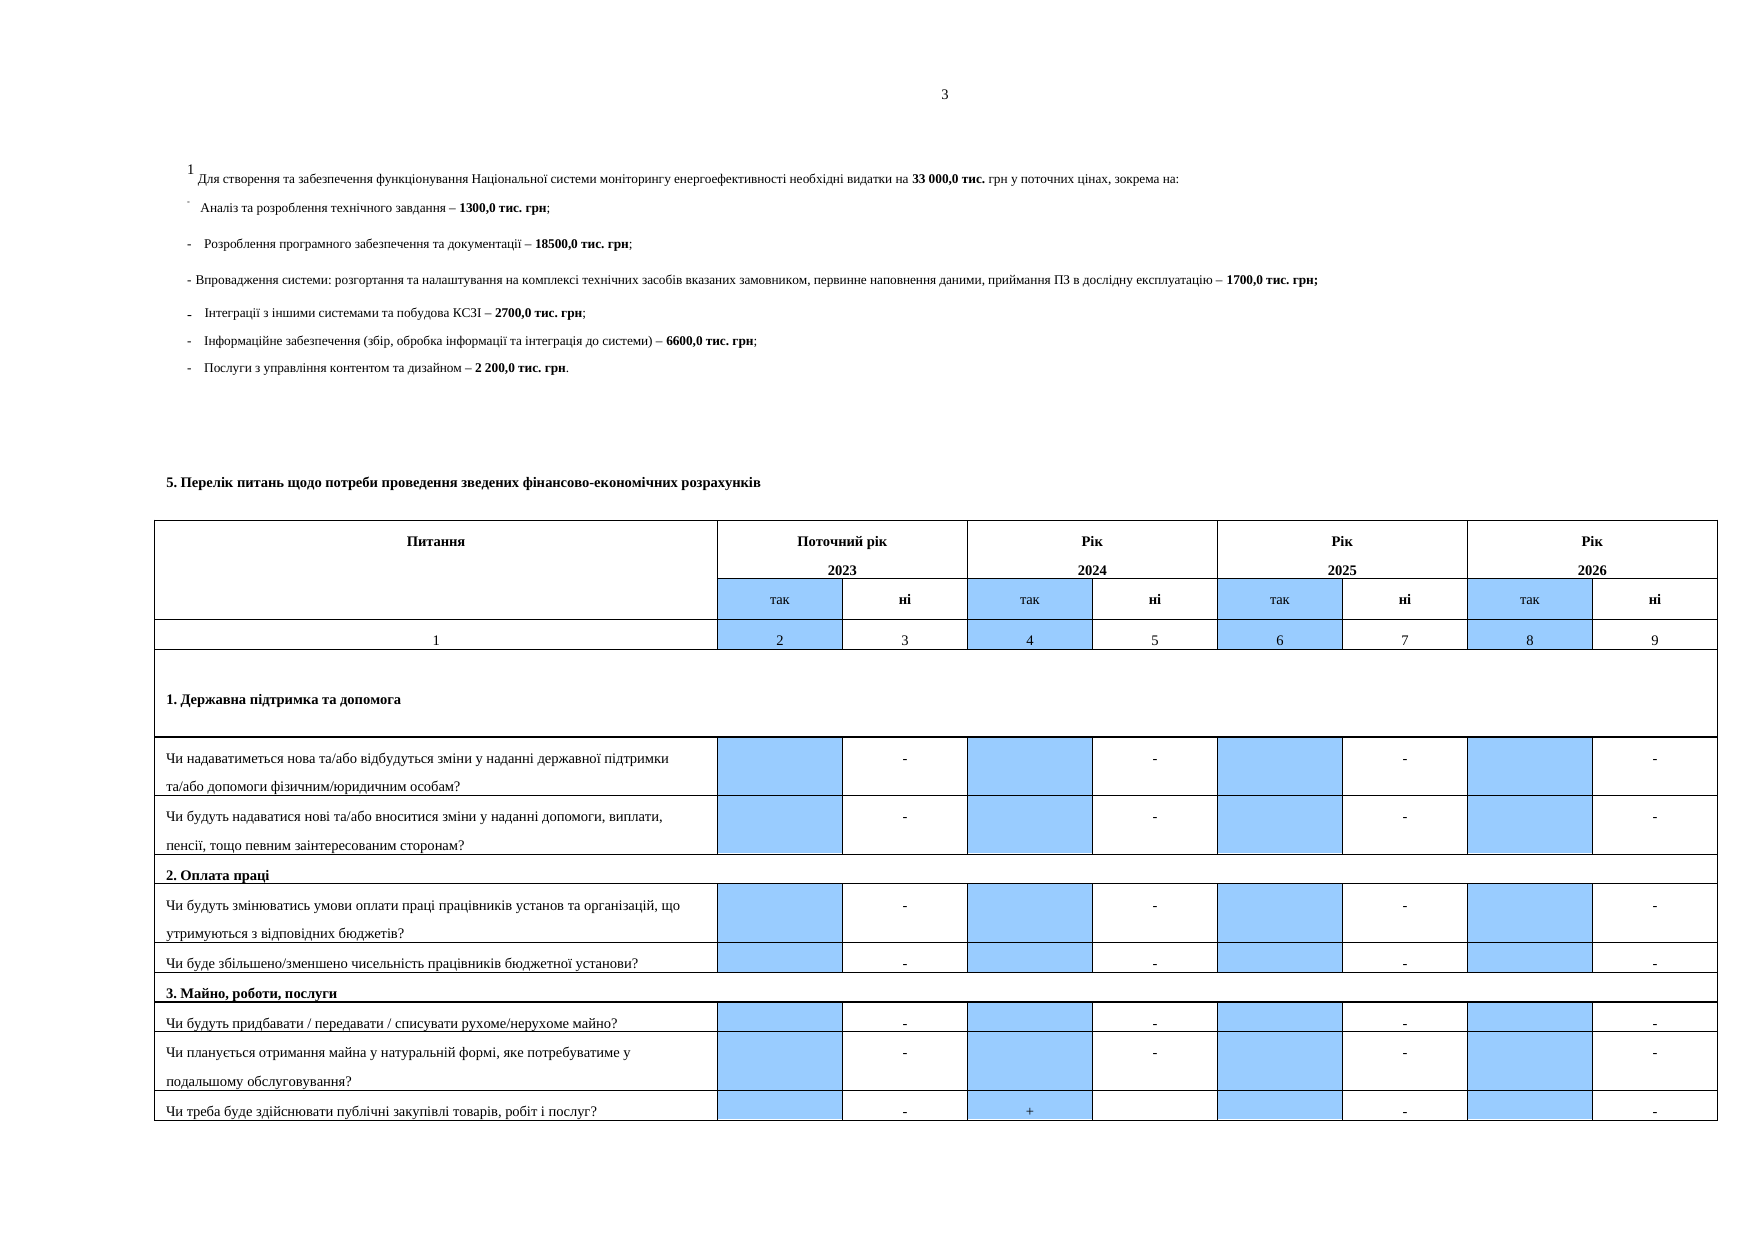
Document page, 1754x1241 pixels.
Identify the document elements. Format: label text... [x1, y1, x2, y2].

table_cell - [843, 738, 967, 795]
table_cell ні [843, 579, 967, 619]
table_header Рік 2025 [1218, 521, 1467, 578]
table_cell - Інтеграції з іншими системами та побудова КСЗІ – 2700,0 тис. грн; - Інформаційне забезпечення (збір, обробка інформації та інтеграція до системи) – 6600,0 тис. грн; - Послуги з управління контентом та дизайном – 2 200,0 тис. грн. [176, 288, 1694, 375]
table_cell - [1093, 1032, 1217, 1090]
table_cell [1218, 738, 1342, 795]
table_cell [968, 1003, 1092, 1031]
table_cell - [843, 943, 967, 972]
table_cell [968, 738, 1092, 795]
table_cell [718, 884, 842, 942]
table_cell Чи надаватиметься нова та/або відбудуться зміни у наданні державної підтримки та/або допомоги фізичним/юридичним особам? [155, 738, 717, 795]
table_cell - Впровадження системи: розгортання та налаштування на комплексі технічних засобів вказаних замовником, первинне наповнення даними, приймання ПЗ в дослідну експлуатацію – 1700,0 тис. грн; [176, 252, 1694, 287]
table_cell - [1593, 796, 1717, 853]
table_cell - [1343, 796, 1467, 853]
table_cell - [1593, 738, 1717, 795]
table_cell [1468, 1003, 1592, 1031]
table_header Рік 2026 [1468, 521, 1717, 578]
table_cell Чи планується отримання майна у натуральній формі, яке потребуватиме у подальшому обслуговування? [155, 1032, 717, 1090]
table_cell 2. Оплата праці [155, 855, 1717, 883]
table_cell [1468, 943, 1592, 972]
table_cell - [1093, 943, 1217, 972]
table_cell [1468, 1091, 1592, 1119]
table_cell - [1343, 1091, 1467, 1119]
table_cell - [1343, 943, 1467, 972]
table_cell [1468, 738, 1592, 795]
table_cell Чи будуть придбавати / передавати / списувати рухоме/нерухоме майно? [155, 1003, 717, 1031]
table_cell 2 [718, 620, 842, 649]
table_cell - Розроблення програмного забезпечення та документації – 18500,0 тис. грн; [176, 216, 1694, 252]
table_cell ні [1593, 579, 1717, 619]
table_cell [1468, 796, 1592, 853]
table_cell [1093, 1091, 1217, 1119]
table_cell - [1093, 884, 1217, 942]
table_cell - [1593, 1003, 1717, 1031]
table_cell - [1593, 1091, 1717, 1119]
table_cell [1218, 1003, 1342, 1031]
table_cell так [1468, 579, 1592, 619]
table_cell 4 [968, 620, 1092, 649]
table_cell - [1343, 884, 1467, 942]
table_cell - [843, 884, 967, 942]
table_cell [1468, 1032, 1592, 1090]
table_cell [968, 943, 1092, 972]
table_cell 1 [155, 620, 717, 649]
table_cell 6 [1218, 620, 1342, 649]
table_cell [1218, 943, 1342, 972]
table_cell Чи будуть надаватися нові та/або вноситися зміни у наданні допомоги, виплати, пенсії, тощо певним заінтересованим сторонам? [155, 796, 717, 853]
table_header 1 Для створення та забезпечення функціонування Національної системи моніторингу енергоефективності необхідні видатки на 33 000,0 тис. грн у поточних цінах, зокрема на: - Аналіз та розроблення технічного завдання – 1300,0 тис. грн; [176, 161, 1694, 216]
table_cell 3 [843, 620, 967, 649]
table_cell [1218, 1091, 1342, 1119]
table_cell Чи треба буде здійснювати публічні закупівлі товарів, робіт і послуг? [155, 1091, 717, 1119]
table_cell - [1593, 884, 1717, 942]
table_cell [968, 884, 1092, 942]
table_cell [968, 796, 1092, 853]
table_cell [718, 738, 842, 795]
table_cell ні [1093, 579, 1217, 619]
table_header Питання [155, 521, 717, 619]
table_cell Чи буде збільшено/зменшено чисельність працівників бюджетної установи? [155, 943, 717, 972]
table_cell так [968, 579, 1092, 619]
table_header Поточний рік 2023 [718, 521, 967, 578]
table_cell так [1218, 579, 1342, 619]
table_cell так [718, 579, 842, 619]
table_cell - [843, 1091, 967, 1119]
table_cell [718, 796, 842, 853]
table_cell [968, 1032, 1092, 1090]
table_cell + [968, 1091, 1092, 1119]
table_cell Чи будуть змінюватись умови оплати праці працівників установ та організацій, що утримуються з відповідних бюджетів? [155, 884, 717, 942]
table_cell [718, 1032, 842, 1090]
table_header 5. Перелік питань щодо потреби проведення зведених фінансово-економічних розрахунків [155, 462, 1717, 491]
table_cell 9 [1593, 620, 1717, 649]
table_cell - [1093, 796, 1217, 853]
table_cell - [1343, 1003, 1467, 1031]
table_cell [1468, 884, 1592, 942]
table_cell - [1343, 738, 1467, 795]
table_cell [718, 943, 842, 972]
table_cell - [1343, 1032, 1467, 1090]
table_cell - [1593, 1032, 1717, 1090]
table_cell - [1093, 738, 1217, 795]
table_cell 5 [1093, 620, 1217, 649]
table_cell [718, 1091, 842, 1119]
table_cell 1. Державна підтримка та допомога [155, 650, 1717, 736]
table_cell [1218, 1032, 1342, 1090]
table_cell - [843, 1003, 967, 1031]
table_cell [1218, 796, 1342, 853]
table_cell ні [1343, 579, 1467, 619]
table_cell 3. Майно, роботи, послуги [155, 973, 1717, 1001]
table_cell [1218, 884, 1342, 942]
table_cell [718, 1003, 842, 1031]
table_cell 7 [1343, 620, 1467, 649]
table_cell - [1593, 943, 1717, 972]
table_cell 8 [1468, 620, 1592, 649]
table_cell - [843, 1032, 967, 1090]
table_cell - [843, 796, 967, 853]
table_cell - [1093, 1003, 1217, 1031]
table_header Рік 2024 [968, 521, 1217, 578]
